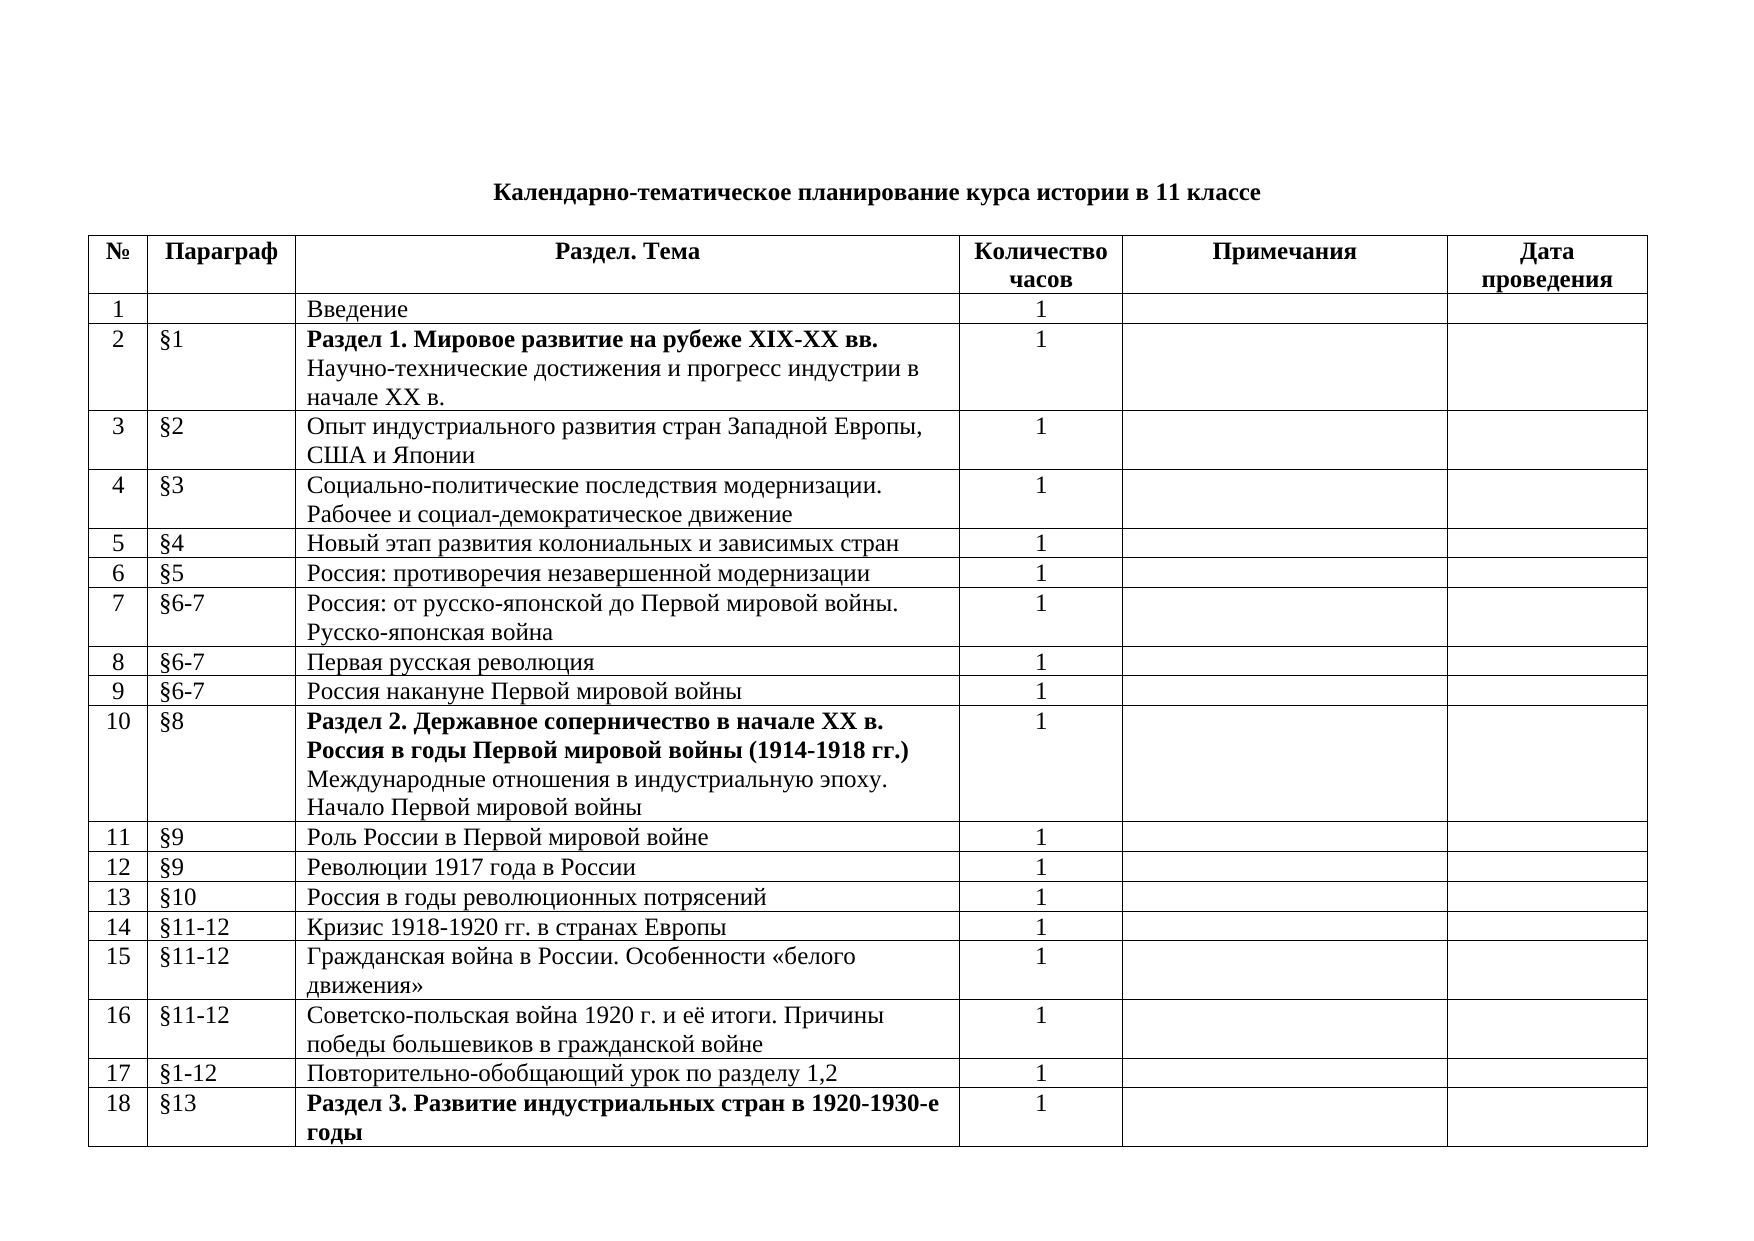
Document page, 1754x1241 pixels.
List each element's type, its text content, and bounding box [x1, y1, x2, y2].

table_cell Советско-польская война 1920 г. и её итоги. Причины победы большевиков в гражданской войне [296, 1000, 959, 1057]
table_cell [1448, 294, 1647, 323]
table_cell 1 [960, 1059, 1122, 1087]
table_cell [1123, 882, 1447, 911]
table_cell Опыт индустриального развития стран Западной Европы, США и Японии [296, 411, 959, 469]
table_cell Гражданская война в России. Особенности «белого движения» [296, 941, 959, 999]
table_cell 1 [960, 676, 1122, 705]
table_header Параграф [148, 236, 295, 293]
table_cell §8 [148, 706, 295, 821]
table_cell 17 [89, 1059, 147, 1087]
table_cell §11-12 [148, 941, 295, 999]
table_cell 2 [89, 324, 147, 410]
table_cell 1 [960, 470, 1122, 527]
table_cell 1 [960, 941, 1122, 999]
table_cell §9 [148, 822, 295, 851]
table_cell Раздел 2. Державное соперничество в начале XX в. Россия в годы Первой мировой войны (1914-1918 гг.) Международные отношения в индустриальную эпоху. Начало Первой мировой войны [296, 706, 959, 821]
table_cell 4 [89, 470, 147, 527]
table_cell 13 [89, 882, 147, 911]
table_cell 6 [89, 558, 147, 587]
table_cell [1448, 529, 1647, 557]
table_cell [1448, 941, 1647, 999]
table_cell §1 [148, 324, 295, 410]
table_cell [1123, 852, 1447, 881]
table_cell [1123, 1059, 1447, 1087]
table_cell Введение [296, 294, 959, 323]
table_cell [1123, 706, 1447, 821]
table_cell §3 [148, 470, 295, 527]
table_cell 1 [960, 558, 1122, 587]
table_cell 10 [89, 706, 147, 821]
table_cell 1 [960, 852, 1122, 881]
table_cell [1448, 882, 1647, 911]
table_cell [1448, 324, 1647, 410]
table_cell §6-7 [148, 676, 295, 705]
table_cell §5 [148, 558, 295, 587]
table_header Количество часов [960, 236, 1122, 293]
table_cell 1 [960, 294, 1122, 323]
table_cell Революции 1917 года в России [296, 852, 959, 881]
table_cell [1448, 588, 1647, 646]
table_cell Россия накануне Первой мировой войны [296, 676, 959, 705]
table_cell §1-12 [148, 1059, 295, 1087]
table_header Раздел. Тема [296, 236, 959, 293]
table_cell [1123, 1088, 1447, 1146]
table_cell §10 [148, 882, 295, 911]
table_header Дата проведения [1448, 236, 1647, 293]
table_cell [1123, 1000, 1447, 1057]
table_cell [1123, 558, 1447, 587]
table_cell Россия: противоречия незавершенной модернизации [296, 558, 959, 587]
table_cell 1 [960, 324, 1122, 410]
table_cell Россия: от русско-японской до Первой мировой войны. Русско-японская война [296, 588, 959, 646]
table_cell §11-12 [148, 1000, 295, 1057]
table_cell 1 [960, 647, 1122, 675]
table_cell 16 [89, 1000, 147, 1057]
table_cell [148, 294, 295, 323]
table_cell [1448, 1059, 1647, 1087]
table_cell [1123, 676, 1447, 705]
table_cell [1123, 912, 1447, 940]
table_cell 3 [89, 411, 147, 469]
table_cell 11 [89, 822, 147, 851]
table_cell 1 [960, 822, 1122, 851]
table_cell [1123, 588, 1447, 646]
table_cell 12 [89, 852, 147, 881]
table_cell [1123, 470, 1447, 527]
table_cell [1448, 1000, 1647, 1057]
table_cell §2 [148, 411, 295, 469]
table_cell Россия в годы революционных потрясений [296, 882, 959, 911]
table_cell [1123, 411, 1447, 469]
table_header Примечания [1123, 236, 1447, 293]
table_cell [1123, 941, 1447, 999]
table_cell Кризис 1918-1920 гг. в странах Европы [296, 912, 959, 940]
table_cell [1448, 706, 1647, 821]
table_cell [1448, 1088, 1647, 1146]
table_cell 1 [960, 529, 1122, 557]
table_cell 1 [960, 706, 1122, 821]
table_cell [1448, 470, 1647, 527]
table_cell [1448, 852, 1647, 881]
table_cell 1 [960, 1000, 1122, 1057]
table_cell Новый этап развития колониальных и зависимых стран [296, 529, 959, 557]
table_cell [1448, 676, 1647, 705]
table_cell Социально-политические последствия модернизации. Рабочее и социал-демократическое движение [296, 470, 959, 527]
table_cell 18 [89, 1088, 147, 1146]
table_cell 8 [89, 647, 147, 675]
table_cell [1123, 647, 1447, 675]
table_cell §13 [148, 1088, 295, 1146]
table_cell §6-7 [148, 588, 295, 646]
table_cell 1 [960, 912, 1122, 940]
table_cell 15 [89, 941, 147, 999]
table_cell [1448, 647, 1647, 675]
table_cell §4 [148, 529, 295, 557]
table_cell [1123, 324, 1447, 410]
table_cell 5 [89, 529, 147, 557]
table_cell [1448, 822, 1647, 851]
table_cell Повторительно-обобщающий урок по разделу 1,2 [296, 1059, 959, 1087]
text Календарно-тематическое планирование курса истории в 11 классе [118, 177, 1636, 206]
table_cell [1123, 294, 1447, 323]
table_cell Роль России в Первой мировой войне [296, 822, 959, 851]
table_cell §11-12 [148, 912, 295, 940]
table_cell §6-7 [148, 647, 295, 675]
table_cell 7 [89, 588, 147, 646]
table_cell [296, 1088, 959, 1146]
table_cell 9 [89, 676, 147, 705]
table_cell [1448, 912, 1647, 940]
table_cell 14 [89, 912, 147, 940]
table_cell Первая русская революция [296, 647, 959, 675]
table_cell Раздел 1. Мировое развитие на рубеже XIX-XX вв. Научно-технические достижения и прогресс индустрии в начале XX в. [296, 324, 959, 410]
table_cell §9 [148, 852, 295, 881]
table_cell 1 [960, 1088, 1122, 1146]
table_cell [1123, 529, 1447, 557]
table_cell 1 [960, 411, 1122, 469]
table_cell 1 [89, 294, 147, 323]
table_cell 1 [960, 882, 1122, 911]
table_cell 1 [960, 588, 1122, 646]
table_cell [1123, 822, 1447, 851]
table_cell [1448, 558, 1647, 587]
table_header № [89, 236, 147, 293]
table_cell [1448, 411, 1647, 469]
